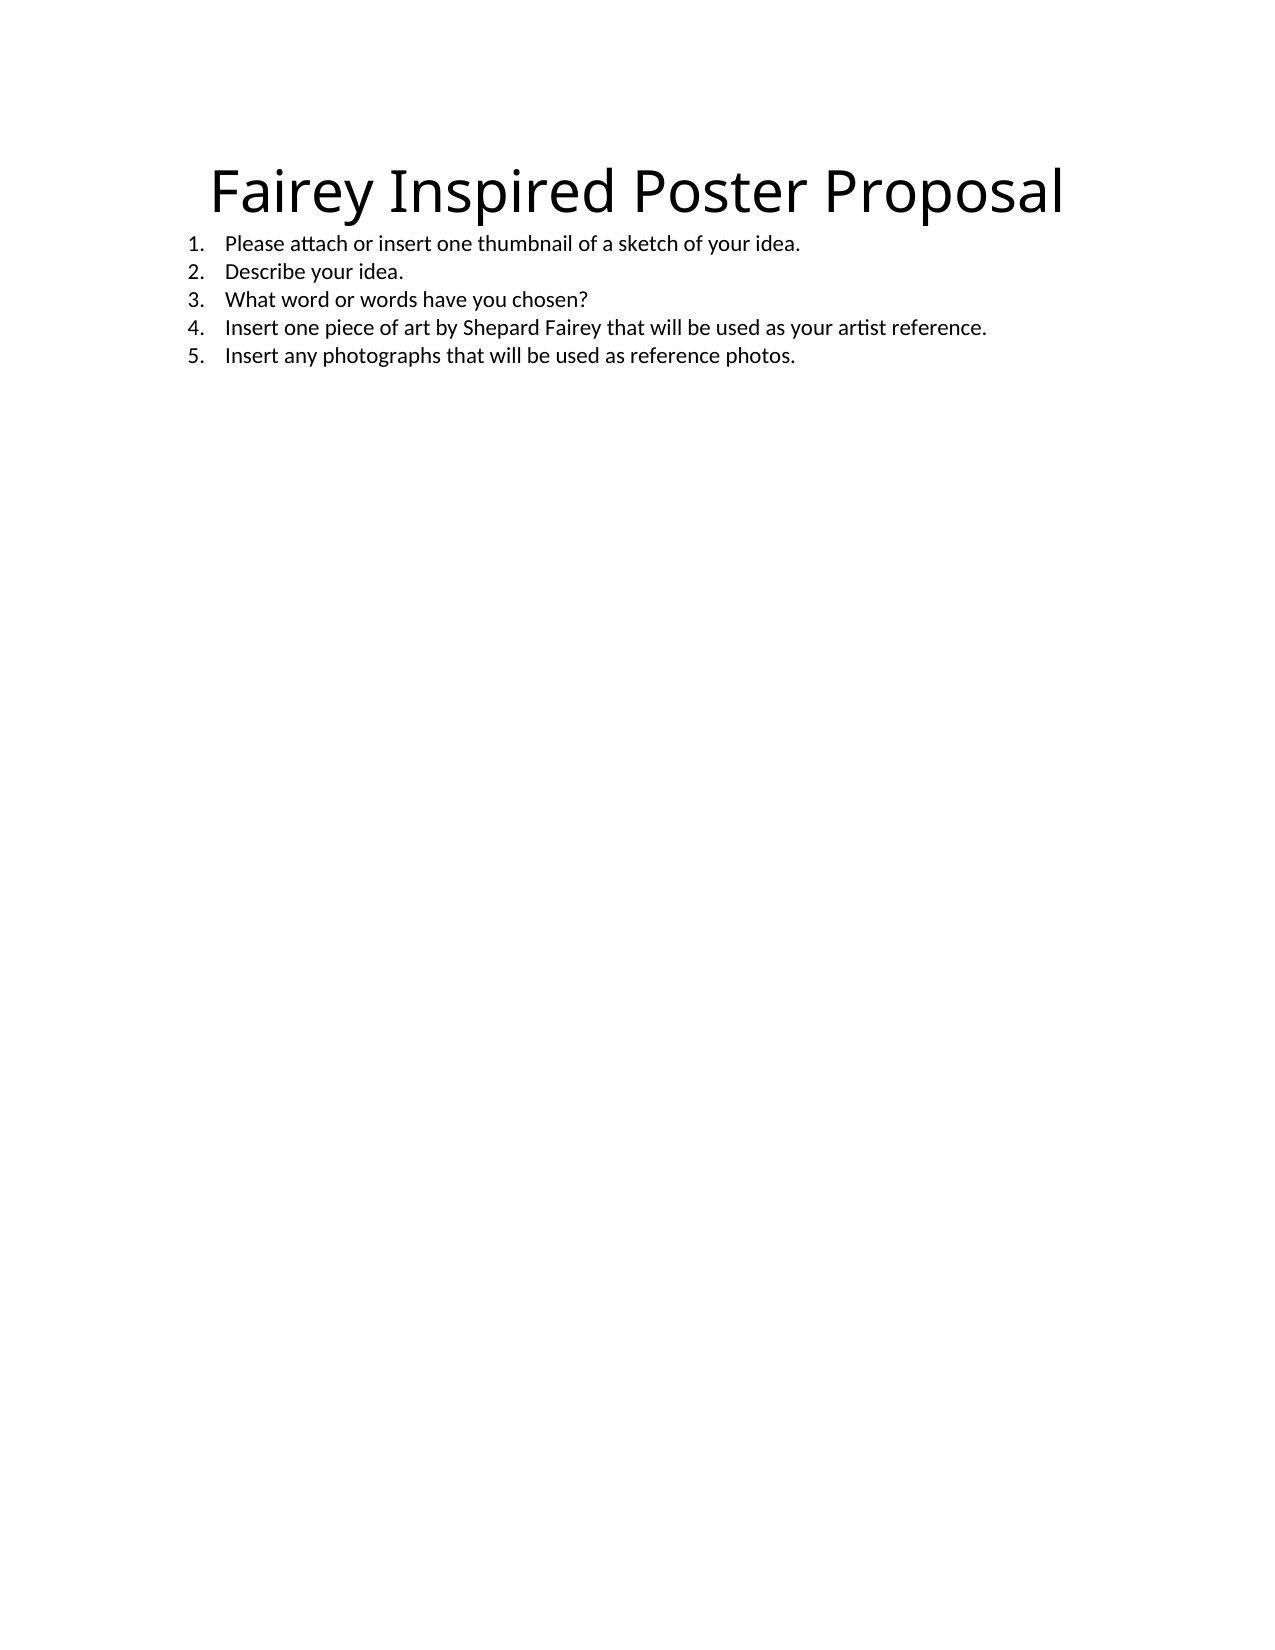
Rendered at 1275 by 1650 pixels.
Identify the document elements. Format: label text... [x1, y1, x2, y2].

list Please attach or insert one thumbnail of a sketch of your idea. [187, 229, 1125, 257]
list Insert one piece of art by Shepard Fairey that will be used as your artist reference. [187, 313, 1125, 342]
list Insert any photographs that will be used as reference photos. [187, 342, 1125, 369]
list Describe your idea. [187, 257, 1125, 286]
text Fairey Inspired Poster Proposal [150, 150, 1125, 229]
list What word or words have you chosen? [187, 286, 1125, 313]
